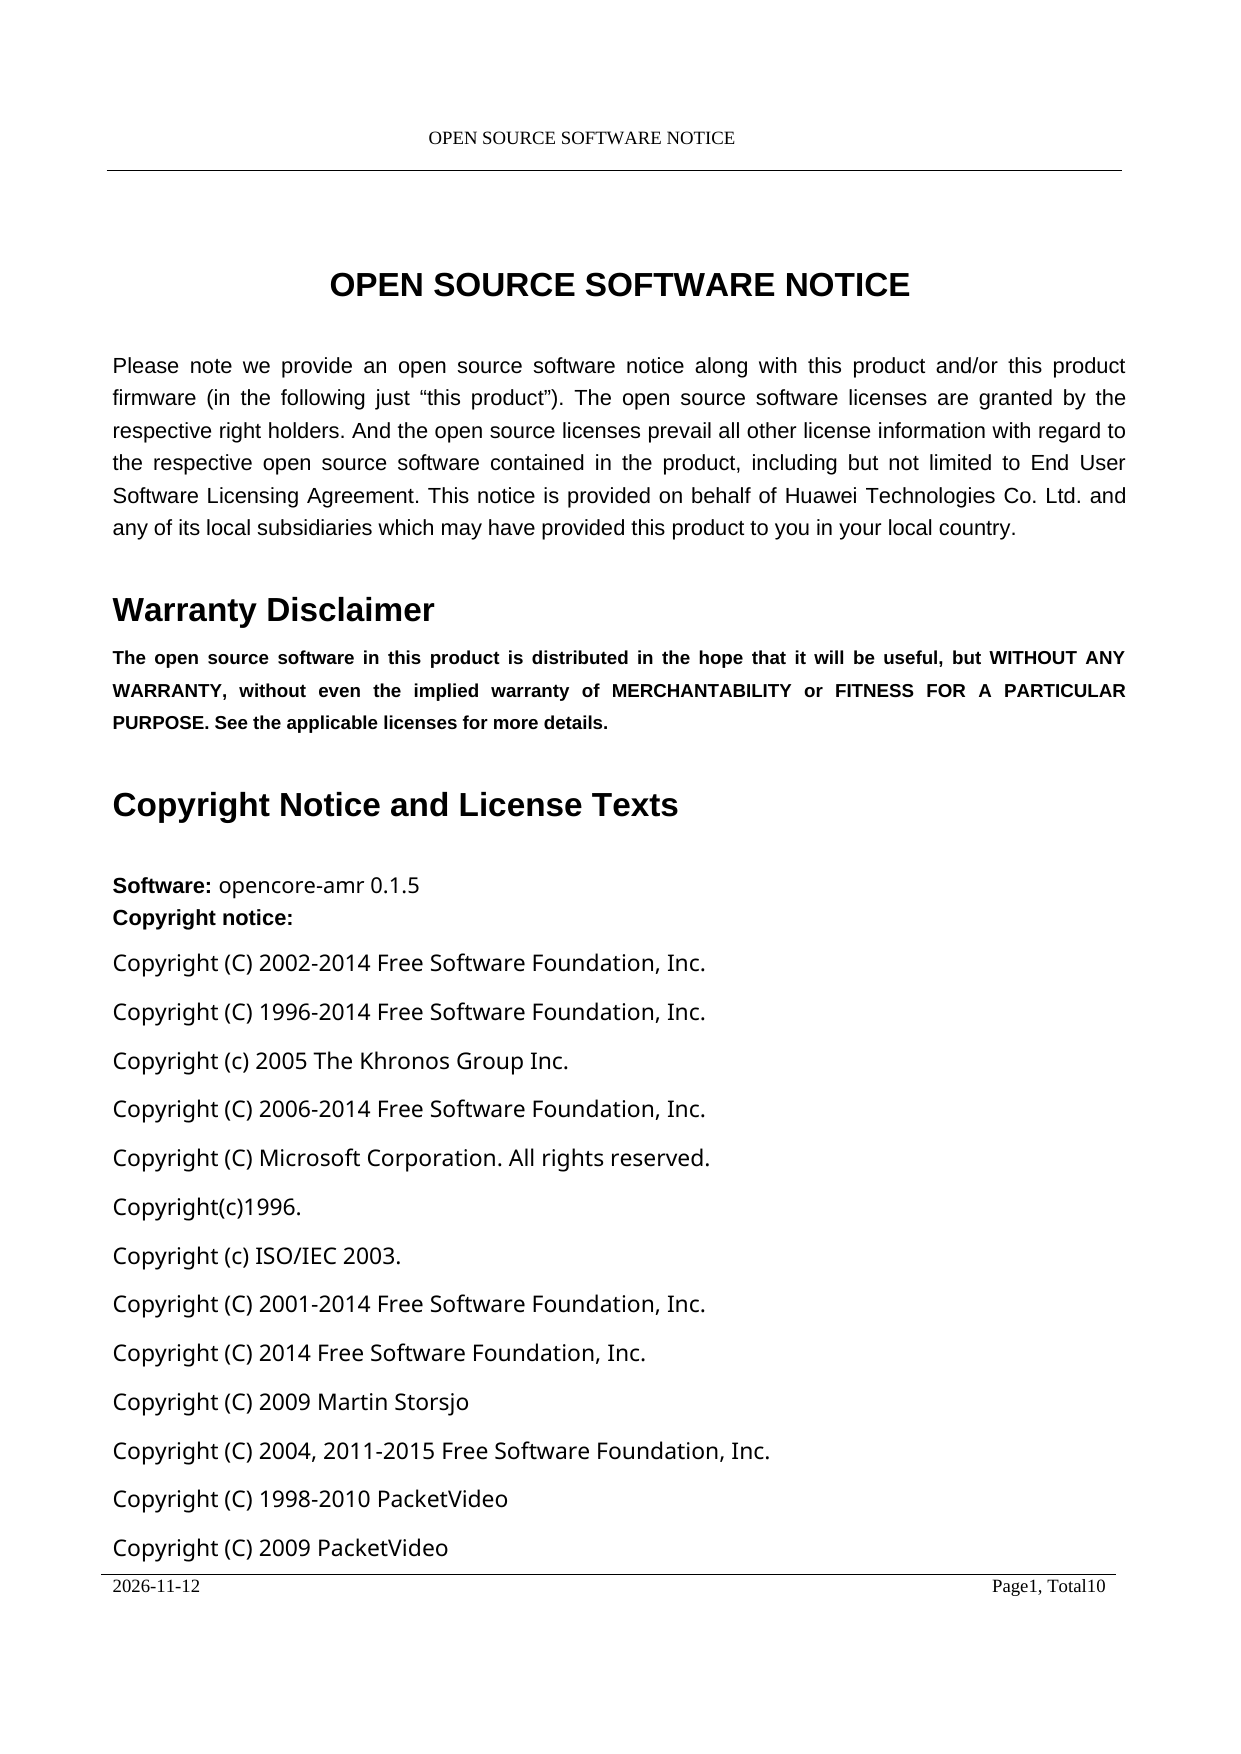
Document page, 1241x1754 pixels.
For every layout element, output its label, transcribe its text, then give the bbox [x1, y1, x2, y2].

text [112, 947, 1128, 1564]
text Warranty Disclaimer [112, 576, 1128, 641]
text OPEN SOURCE SOFTWARE NOTICE [112, 251, 1128, 316]
text Copyright notice: [112, 901, 1128, 934]
text Copyright Notice and License Texts [112, 771, 1128, 836]
text Please note we provide an open source software notice along with this product and/or this product firmware (in the following just “this product”). The open source software licenses are granted by the respective right holders. And the open source licenses prevail all other license information with regard to the respective open source software contained in the product, including but not limited to End User Software Licensing Agreement. This notice is provided on behalf of Huawei Technologies Co. Ltd. and any of its local subsidiaries which may have provided this product to you in your local country. [112, 349, 1128, 544]
text Software: opencore-amr 0.1.5 [112, 869, 1128, 901]
text The open source software in this product is distributed in the hope that it will be useful, but WITHOUT ANY WARRANTY, without even the implied warranty of MERCHANTABILITY or FITNESS FOR A PARTICULAR PURPOSE. See the applicable licenses for more details. [112, 641, 1128, 739]
